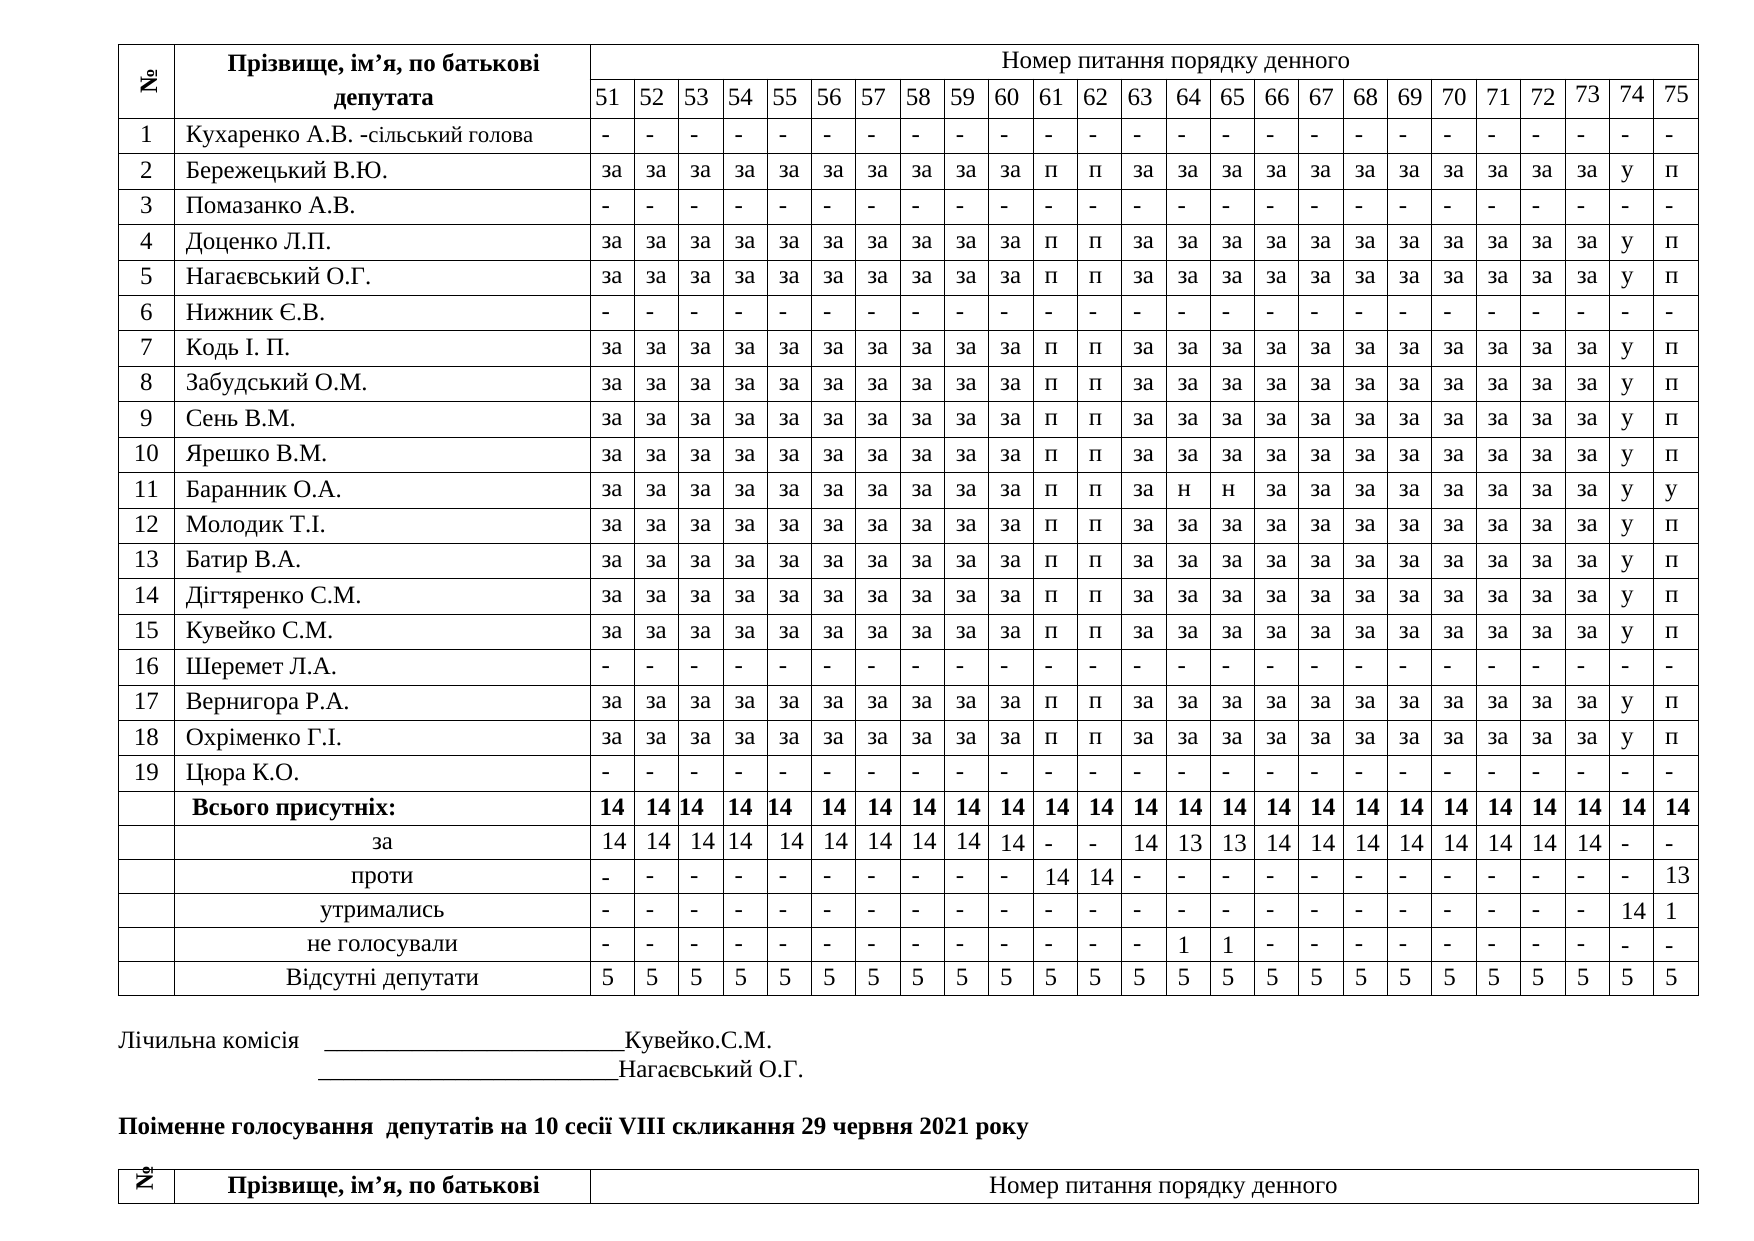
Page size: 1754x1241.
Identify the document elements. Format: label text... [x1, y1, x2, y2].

table_cell п [1654, 579, 1698, 614]
table_cell - [1388, 860, 1431, 893]
table_cell за [635, 544, 678, 578]
table_cell за [989, 402, 1033, 437]
table_cell - [1034, 826, 1077, 859]
table_cell 14 [1610, 894, 1653, 927]
table_cell у [1610, 331, 1653, 366]
table_cell 14 [1299, 792, 1343, 825]
table_cell за [591, 509, 634, 543]
table_cell за [1255, 579, 1298, 614]
table_cell [119, 826, 174, 859]
table_cell за [679, 367, 723, 401]
table_cell - [1122, 860, 1166, 893]
table_cell - [768, 894, 811, 927]
table_cell за [1299, 579, 1343, 614]
table_cell 14 [635, 792, 678, 825]
table_cell - [724, 296, 767, 330]
table_cell за [1299, 225, 1343, 259]
table_cell - [1255, 296, 1298, 330]
table_cell за [901, 721, 944, 755]
table_cell за [812, 331, 855, 366]
table_cell за [1299, 402, 1343, 437]
table_cell за [1167, 225, 1210, 259]
table_cell за [1255, 721, 1298, 755]
table_cell за [1432, 225, 1476, 259]
table_cell - [1388, 190, 1431, 224]
table_cell за [635, 686, 678, 720]
table_cell 14 [1299, 826, 1343, 859]
table_cell за [635, 615, 678, 649]
table_cell за [591, 367, 634, 401]
table_cell 5 [1610, 962, 1653, 995]
table_cell за [1255, 154, 1298, 189]
table_cell за [679, 721, 723, 755]
table_cell за [989, 331, 1033, 366]
table_cell 14 [1034, 792, 1077, 825]
table_cell 5 [1211, 962, 1254, 995]
table_cell 14 [1167, 792, 1210, 825]
table_cell за [768, 615, 811, 649]
table_cell за [1432, 615, 1476, 649]
table_cell [119, 792, 174, 825]
table_cell 5 [119, 261, 174, 295]
table_cell за [1432, 331, 1476, 366]
table_cell за [1122, 615, 1166, 649]
table_cell за [768, 721, 811, 755]
table_cell - [679, 756, 723, 791]
table_cell за [1211, 331, 1254, 366]
table_cell - [1344, 860, 1387, 893]
table_cell 1 [119, 119, 174, 153]
table_cell - [945, 190, 988, 224]
table_cell - [1654, 826, 1698, 859]
table_cell - [989, 650, 1033, 684]
table_cell - [1521, 296, 1565, 330]
table_cell за [1167, 509, 1210, 543]
table_cell - [901, 190, 944, 224]
table_cell за [635, 261, 678, 295]
table_cell 19 [119, 756, 174, 791]
table_cell п [1654, 402, 1698, 437]
table_cell за [1122, 509, 1166, 543]
table_cell - [1521, 119, 1565, 153]
table_cell за [989, 154, 1033, 189]
table_cell за [679, 473, 723, 507]
text ________________________Нагаєвський О.Г. [118, 1054, 1609, 1082]
table_cell Сень В.М. [175, 402, 590, 437]
table_cell 73 [1566, 80, 1609, 118]
table_cell 14 [1432, 826, 1476, 859]
table_header Прізвище, ім’я, по батькові депутата [175, 45, 590, 118]
table_cell за [679, 402, 723, 437]
table_cell за [856, 615, 900, 649]
table_cell - [768, 860, 811, 893]
table_cell 5 [679, 962, 723, 995]
table_cell за [1122, 261, 1166, 295]
table_cell - [1566, 190, 1609, 224]
table_cell - [1654, 190, 1698, 224]
table_cell за [1255, 686, 1298, 720]
table_cell за [812, 721, 855, 755]
table_cell за [1122, 686, 1166, 720]
table_cell за [1477, 579, 1520, 614]
table_cell - [1167, 650, 1210, 684]
table_cell за [635, 402, 678, 437]
table_cell за [768, 261, 811, 295]
table_cell - [1610, 756, 1653, 791]
table_cell - [679, 190, 723, 224]
table_cell - [1078, 119, 1121, 153]
table_cell за [1566, 331, 1609, 366]
table_cell 14 [1566, 792, 1609, 825]
table_cell п [1078, 544, 1121, 578]
table_cell п [1078, 331, 1121, 366]
table_cell за [1432, 544, 1476, 578]
table_cell - [856, 650, 900, 684]
table_cell Шеремет Л.А. [175, 650, 590, 684]
table_cell - [1654, 650, 1698, 684]
table_cell - [591, 119, 634, 153]
table_cell 67 [1299, 80, 1343, 118]
table_cell н [1211, 473, 1254, 507]
table_cell - [1344, 894, 1387, 927]
table_cell Кодь І. П. [175, 331, 590, 366]
table_cell - [1344, 190, 1387, 224]
table_cell за [1566, 579, 1609, 614]
table_cell - [724, 756, 767, 791]
table_cell за [724, 438, 767, 472]
table_cell - [1299, 119, 1343, 153]
table_cell 15 [119, 615, 174, 649]
table_cell за [1299, 615, 1343, 649]
table_cell - [768, 650, 811, 684]
table_cell 5 [724, 962, 767, 995]
table_cell 18 [119, 721, 174, 755]
table_cell 12 [119, 509, 174, 543]
table_cell - [1167, 119, 1210, 153]
table_cell не голосували [175, 928, 590, 961]
table_cell за [1432, 721, 1476, 755]
table_cell - [1034, 190, 1077, 224]
table_cell 14 [768, 826, 811, 859]
table_cell за [901, 261, 944, 295]
table_cell за [679, 438, 723, 472]
table_cell 5 [1388, 962, 1431, 995]
table_cell п [1654, 331, 1698, 366]
table_cell - [1211, 650, 1254, 684]
table_cell за [1167, 261, 1210, 295]
table_cell за [1255, 544, 1298, 578]
table_cell - [679, 860, 723, 893]
table_cell за [1344, 367, 1387, 401]
table_cell - [1078, 190, 1121, 224]
text Поіменне голосування депутатів на 10 сесії VІІІ скликання 29 червня 2021 року [118, 1111, 1609, 1140]
table_cell - [1122, 119, 1166, 153]
table_cell за [591, 579, 634, 614]
table_cell 14 [119, 579, 174, 614]
table_cell за [679, 261, 723, 295]
table_cell за [1167, 331, 1210, 366]
table_cell за [1255, 367, 1298, 401]
table_cell - [1167, 894, 1210, 927]
table_cell за [1521, 473, 1565, 507]
table_cell за [1388, 225, 1431, 259]
table_cell за [856, 225, 900, 259]
table_cell за [1255, 225, 1298, 259]
table_cell за [1344, 544, 1387, 578]
table_cell - [1122, 756, 1166, 791]
table_cell п [1654, 225, 1698, 259]
table_cell за [635, 154, 678, 189]
table_cell - [1477, 119, 1520, 153]
table_cell - [1167, 190, 1210, 224]
table_cell за [175, 826, 590, 859]
table_cell 14 [1078, 860, 1121, 893]
table_cell - [1432, 190, 1476, 224]
table_cell за [1521, 367, 1565, 401]
table_cell у [1610, 721, 1653, 755]
table_cell 14 [591, 826, 634, 859]
table_cell - [1388, 928, 1431, 961]
table_cell за [724, 544, 767, 578]
table_cell за [812, 367, 855, 401]
table_cell за [856, 509, 900, 543]
table_cell 14 [856, 792, 900, 825]
table_cell 14 [989, 826, 1033, 859]
table_cell п [1078, 402, 1121, 437]
table_cell за [1299, 544, 1343, 578]
table_cell за [1388, 154, 1431, 189]
table_cell за [1388, 686, 1431, 720]
table_cell за [1566, 154, 1609, 189]
table_cell п [1078, 261, 1121, 295]
table_cell - [1034, 296, 1077, 330]
table_cell - [1432, 894, 1476, 927]
table_cell за [901, 367, 944, 401]
table_cell - [768, 296, 811, 330]
table_cell за [812, 509, 855, 543]
table_cell за [1432, 686, 1476, 720]
table_cell 5 [901, 962, 944, 995]
table_cell 5 [1344, 962, 1387, 995]
table_cell 65 [1211, 80, 1254, 118]
table_cell у [1610, 615, 1653, 649]
table_cell п [1654, 615, 1698, 649]
table_cell Нижник Є.В. [175, 296, 590, 330]
table_cell - [1034, 894, 1077, 927]
table_cell за [1255, 331, 1298, 366]
table_cell - [945, 860, 988, 893]
table_cell 69 [1388, 80, 1431, 118]
table_cell - [1566, 296, 1609, 330]
table_cell - [591, 190, 634, 224]
table_cell - [679, 296, 723, 330]
table_cell - [724, 928, 767, 961]
table_cell за [635, 721, 678, 755]
table_cell Нагаєвський О.Г. [175, 261, 590, 295]
table_cell за [989, 544, 1033, 578]
table_cell за [679, 331, 723, 366]
table_cell за [856, 473, 900, 507]
table_cell за [1388, 402, 1431, 437]
table_cell за [1344, 402, 1387, 437]
table_cell за [1299, 367, 1343, 401]
table_cell за [1344, 509, 1387, 543]
table_cell за [591, 721, 634, 755]
table_cell за [1167, 438, 1210, 472]
table_cell - [1432, 756, 1476, 791]
table_cell за [591, 154, 634, 189]
table_cell 4 [119, 225, 174, 259]
table_cell Вернигора Р.А. [175, 686, 590, 720]
table_cell - [1078, 296, 1121, 330]
table_cell 14 [591, 792, 634, 825]
table_cell за [989, 721, 1033, 755]
table_cell - [1122, 296, 1166, 330]
table_cell Всього присутніх: [175, 792, 590, 825]
table_cell 14 [679, 826, 723, 859]
table_cell за [1388, 261, 1431, 295]
table_cell - [945, 650, 988, 684]
table_cell за [768, 402, 811, 437]
table_cell за [812, 579, 855, 614]
table_cell 14 [1654, 792, 1698, 825]
table_cell за [768, 544, 811, 578]
table_cell п [1034, 261, 1077, 295]
table_cell п [1654, 367, 1698, 401]
table_cell п [1078, 686, 1121, 720]
table_cell за [1167, 154, 1210, 189]
table_cell за [1432, 509, 1476, 543]
table_cell за [1211, 686, 1254, 720]
table_cell - [1034, 756, 1077, 791]
table_cell за [1521, 579, 1565, 614]
table_cell за [1211, 438, 1254, 472]
table_cell - [724, 894, 767, 927]
table_cell за [1299, 686, 1343, 720]
table_cell за [1521, 402, 1565, 437]
table_cell Помазанко А.В. [175, 190, 590, 224]
table_cell за [945, 579, 988, 614]
table_cell - [1432, 296, 1476, 330]
table_cell за [856, 154, 900, 189]
table_cell 68 [1344, 80, 1387, 118]
table_cell - [1211, 860, 1254, 893]
table_cell 5 [1477, 962, 1520, 995]
table_cell за [1167, 721, 1210, 755]
table_cell за [1344, 331, 1387, 366]
table_cell за [1122, 721, 1166, 755]
table_cell Бережецький В.Ю. [175, 154, 590, 189]
table_cell 57 [856, 80, 900, 118]
table_cell - [901, 894, 944, 927]
table_cell за [812, 402, 855, 437]
table_cell - [591, 894, 634, 927]
table_cell за [1432, 402, 1476, 437]
table_cell за [901, 473, 944, 507]
table_cell 14 [1610, 792, 1653, 825]
table_cell - [989, 756, 1033, 791]
table_cell за [1521, 331, 1565, 366]
table_cell за [901, 686, 944, 720]
table_cell 60 [989, 80, 1033, 118]
table_cell - [1255, 928, 1298, 961]
table_cell за [945, 473, 988, 507]
table_cell за [1566, 367, 1609, 401]
table_cell п [1034, 438, 1077, 472]
table_cell - [989, 894, 1033, 927]
table_cell за [1299, 154, 1343, 189]
table_cell за [1344, 686, 1387, 720]
table_cell за [724, 721, 767, 755]
table_cell - [591, 860, 634, 893]
table_cell за [591, 615, 634, 649]
table_cell 14 [901, 826, 944, 859]
table_cell - [768, 756, 811, 791]
table_cell за [1388, 579, 1431, 614]
table_cell за [1566, 402, 1609, 437]
table_cell за [1299, 473, 1343, 507]
table_cell - [1521, 860, 1565, 893]
table_cell - [591, 756, 634, 791]
table_cell - [1521, 894, 1565, 927]
table_cell у [1610, 402, 1653, 437]
table_cell 14 [724, 792, 767, 825]
table_cell за [1167, 402, 1210, 437]
table_cell - [1477, 894, 1520, 927]
table_cell - [1654, 296, 1698, 330]
table_cell - [1610, 860, 1653, 893]
table_cell н [1167, 473, 1210, 507]
table_cell за [812, 261, 855, 295]
table_cell за [1211, 509, 1254, 543]
table_cell 14 [1388, 792, 1431, 825]
table_cell - [1299, 894, 1343, 927]
table_cell за [1211, 721, 1254, 755]
table_cell - [724, 190, 767, 224]
table_cell 13 [119, 544, 174, 578]
table_cell 5 [1255, 962, 1298, 995]
table_cell за [591, 544, 634, 578]
table_cell 14 [1477, 826, 1520, 859]
table_cell за [635, 473, 678, 507]
table_cell 14 [945, 826, 988, 859]
table_cell за [812, 544, 855, 578]
table_cell за [1566, 261, 1609, 295]
table_cell за [1211, 154, 1254, 189]
table_cell - [1255, 756, 1298, 791]
table_cell - [856, 296, 900, 330]
table_cell за [1566, 615, 1609, 649]
table_cell Баранник О.А. [175, 473, 590, 507]
table_cell у [1610, 579, 1653, 614]
table_cell 5 [1432, 962, 1476, 995]
table_cell за [768, 473, 811, 507]
table_cell за [1521, 544, 1565, 578]
table_cell у [1610, 438, 1653, 472]
table_cell - [724, 860, 767, 893]
table_cell за [1566, 686, 1609, 720]
table_cell за [856, 331, 900, 366]
table_cell 14 [635, 826, 678, 859]
table_cell - [812, 894, 855, 927]
table_cell п [1034, 402, 1077, 437]
table_cell за [768, 579, 811, 614]
table_cell за [945, 509, 988, 543]
table_cell за [1432, 367, 1476, 401]
table_cell за [724, 615, 767, 649]
table_cell - [901, 119, 944, 153]
table_cell за [1566, 544, 1609, 578]
table_cell - [1566, 119, 1609, 153]
table_cell за [856, 261, 900, 295]
table_cell за [989, 473, 1033, 507]
table_cell за [1167, 686, 1210, 720]
table_cell - [1034, 650, 1077, 684]
table_header № виборчого округу [119, 1170, 174, 1203]
table_cell п [1078, 154, 1121, 189]
table_cell за [1344, 473, 1387, 507]
table_cell - [812, 860, 855, 893]
table_cell за [635, 367, 678, 401]
table_cell за [768, 438, 811, 472]
table_cell за [1122, 402, 1166, 437]
table_cell за [1122, 367, 1166, 401]
table_cell утримались [175, 894, 590, 927]
table_cell - [1167, 860, 1210, 893]
table_cell у [1610, 509, 1653, 543]
table_cell 61 [1034, 80, 1077, 118]
table_cell - [1344, 650, 1387, 684]
table_cell - [1654, 928, 1698, 961]
table_cell п [1654, 154, 1698, 189]
table_cell за [1388, 331, 1431, 366]
table_cell за [1521, 261, 1565, 295]
table_cell у [1610, 367, 1653, 401]
table_cell за [1344, 721, 1387, 755]
table_cell - [1344, 119, 1387, 153]
table_cell за [945, 261, 988, 295]
table_cell - [679, 119, 723, 153]
table_cell за [1432, 579, 1476, 614]
table_cell за [1211, 225, 1254, 259]
table_cell - [1122, 928, 1166, 961]
table_cell - [1078, 650, 1121, 684]
table_cell - [901, 296, 944, 330]
table_cell 10 [119, 438, 174, 472]
table_cell Молодик Т.І. [175, 509, 590, 543]
table_cell за [1167, 367, 1210, 401]
table_cell - [1521, 928, 1565, 961]
table_cell за [1344, 154, 1387, 189]
table_header № виборчого округу [119, 45, 174, 118]
table_cell 66 [1255, 80, 1298, 118]
table_cell за [679, 225, 723, 259]
table_cell 51 [591, 80, 634, 118]
table_cell - [945, 894, 988, 927]
table_cell за [856, 544, 900, 578]
table_cell у [1654, 473, 1698, 507]
table_cell за [901, 331, 944, 366]
table_cell 16 [119, 650, 174, 684]
table_cell - [1610, 296, 1653, 330]
table_cell Дігтяренко С.М. [175, 579, 590, 614]
table_cell за [856, 367, 900, 401]
table_cell п [1034, 473, 1077, 507]
table_cell за [724, 225, 767, 259]
table_cell за [1521, 721, 1565, 755]
table_cell - [635, 650, 678, 684]
table_cell - [1477, 650, 1520, 684]
table_cell 5 [1654, 962, 1698, 995]
table_cell - [1610, 826, 1653, 859]
table_cell - [679, 650, 723, 684]
table_cell - [1122, 894, 1166, 927]
table_cell у [1610, 544, 1653, 578]
table_cell 3 [119, 190, 174, 224]
table_cell 59 [945, 80, 988, 118]
table_cell за [1521, 686, 1565, 720]
table_cell за [635, 331, 678, 366]
table_cell п [1078, 225, 1121, 259]
table_cell за [1388, 615, 1431, 649]
table_cell за [945, 686, 988, 720]
table_cell - [989, 928, 1033, 961]
table_cell за [724, 402, 767, 437]
table_cell за [1388, 721, 1431, 755]
table_cell - [1078, 894, 1121, 927]
table_cell у [1610, 225, 1653, 259]
table_cell за [856, 686, 900, 720]
table_cell - [812, 756, 855, 791]
table_cell за [1167, 544, 1210, 578]
table_cell п [1034, 154, 1077, 189]
table_cell у [1610, 686, 1653, 720]
table_cell - [945, 756, 988, 791]
table_cell п [1034, 331, 1077, 366]
table_cell - [635, 119, 678, 153]
table_cell 5 [989, 962, 1033, 995]
table_cell [119, 894, 174, 927]
table_cell - [1078, 756, 1121, 791]
table_cell п [1078, 473, 1121, 507]
table_cell - [812, 296, 855, 330]
table_cell за [856, 721, 900, 755]
table_cell - [1299, 190, 1343, 224]
table_cell 2 [119, 154, 174, 189]
table_cell у [1610, 473, 1653, 507]
table_cell - [945, 296, 988, 330]
table_cell - [1566, 928, 1609, 961]
table_cell 14 [1122, 792, 1166, 825]
table_cell за [1477, 509, 1520, 543]
table_cell - [635, 894, 678, 927]
table_cell - [1610, 650, 1653, 684]
table_cell - [1034, 928, 1077, 961]
table_cell - [724, 650, 767, 684]
table_cell - [1299, 860, 1343, 893]
table_cell за [1477, 615, 1520, 649]
table_cell за [1388, 367, 1431, 401]
table_cell за [635, 438, 678, 472]
table_cell за [724, 509, 767, 543]
table_cell за [812, 438, 855, 472]
table_cell 70 [1432, 80, 1476, 118]
table_cell п [1654, 721, 1698, 755]
table_cell - [1477, 756, 1520, 791]
table_cell 1 [1167, 928, 1210, 961]
table_cell - [989, 190, 1033, 224]
table_cell 14 [768, 792, 811, 825]
table_cell 5 [635, 962, 678, 995]
table_cell 14 [812, 826, 855, 859]
table_cell - [856, 928, 900, 961]
table_cell - [856, 860, 900, 893]
table_cell за [812, 154, 855, 189]
table_cell 72 [1521, 80, 1565, 118]
table_cell - [1299, 296, 1343, 330]
table_cell 64 [1167, 80, 1210, 118]
table_cell 14 [1521, 826, 1565, 859]
table_cell за [812, 473, 855, 507]
table_cell 14 [945, 792, 988, 825]
table_cell - [812, 190, 855, 224]
table_cell п [1034, 509, 1077, 543]
table_cell 6 [119, 296, 174, 330]
table_cell за [591, 261, 634, 295]
table_cell за [635, 225, 678, 259]
table_cell п [1078, 579, 1121, 614]
table_cell за [989, 367, 1033, 401]
table_cell 14 [1477, 792, 1520, 825]
table_cell за [1432, 473, 1476, 507]
table_cell - [901, 928, 944, 961]
table_cell - [768, 190, 811, 224]
table_cell за [1566, 721, 1609, 755]
table_cell п [1654, 509, 1698, 543]
table_cell за [901, 615, 944, 649]
table_cell за [1122, 438, 1166, 472]
table_cell за [724, 686, 767, 720]
table_cell за [1388, 473, 1431, 507]
table_cell за [635, 579, 678, 614]
table_cell п [1034, 686, 1077, 720]
table_cell за [679, 509, 723, 543]
table_cell - [856, 190, 900, 224]
table_cell за [1388, 438, 1431, 472]
table_cell 5 [1122, 962, 1166, 995]
table_cell за [945, 367, 988, 401]
table_cell - [1432, 928, 1476, 961]
table_cell 75 [1654, 80, 1698, 118]
table_cell 1 [1654, 894, 1698, 927]
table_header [175, 1170, 590, 1203]
table_cell - [635, 190, 678, 224]
table_cell за [1566, 438, 1609, 472]
table_cell - [1299, 756, 1343, 791]
table_cell за [1477, 225, 1520, 259]
table_cell за [1299, 721, 1343, 755]
table_cell 17 [119, 686, 174, 720]
table_cell п [1078, 721, 1121, 755]
table_cell - [635, 756, 678, 791]
table_cell за [635, 509, 678, 543]
table_cell 58 [901, 80, 944, 118]
table_cell за [679, 579, 723, 614]
table_cell 5 [1299, 962, 1343, 995]
table_cell 14 [1521, 792, 1565, 825]
table_header Номер питання порядку денного [591, 45, 1698, 78]
table_cell 5 [1566, 962, 1609, 995]
table_cell за [1211, 367, 1254, 401]
table_cell п [1078, 438, 1121, 472]
table_cell за [724, 579, 767, 614]
table_cell за [1255, 402, 1298, 437]
table_cell у [1610, 261, 1653, 295]
table_cell 13 [1654, 860, 1698, 893]
table_cell за [1122, 579, 1166, 614]
table_cell - [989, 860, 1033, 893]
table_cell за [1521, 154, 1565, 189]
table_cell - [591, 296, 634, 330]
table_cell за [1521, 225, 1565, 259]
table_cell за [1344, 615, 1387, 649]
table_cell за [945, 154, 988, 189]
text Лічильна комісія ________________________Кувейко.С.М. [118, 1025, 1609, 1054]
table_cell 14 [1255, 792, 1298, 825]
table_cell за [1122, 473, 1166, 507]
table_cell - [1344, 756, 1387, 791]
table_cell за [1477, 154, 1520, 189]
table_cell за [1477, 544, 1520, 578]
table_cell Охріменко Г.І. [175, 721, 590, 755]
table_cell 14 [1566, 826, 1609, 859]
table_cell за [1299, 261, 1343, 295]
table_cell [119, 860, 174, 893]
table_cell - [591, 928, 634, 961]
table_cell - [1388, 894, 1431, 927]
table_cell - [1610, 190, 1653, 224]
table_cell - [1477, 928, 1520, 961]
table_cell за [1299, 331, 1343, 366]
table_cell за [1122, 331, 1166, 366]
table_cell - [989, 119, 1033, 153]
table_cell - [1610, 928, 1653, 961]
table_cell за [679, 544, 723, 578]
table_cell 14 [901, 792, 944, 825]
table_cell за [1388, 544, 1431, 578]
table_cell 52 [635, 80, 678, 118]
table_cell п [1078, 509, 1121, 543]
table_cell за [812, 615, 855, 649]
table_cell за [856, 438, 900, 472]
table_cell за [1388, 509, 1431, 543]
table_cell за [724, 473, 767, 507]
table_cell п [1034, 367, 1077, 401]
table_cell - [1654, 119, 1698, 153]
table_cell за [1432, 154, 1476, 189]
table_cell - [1299, 928, 1343, 961]
table_cell за [901, 154, 944, 189]
table_cell Цюра К.О. [175, 756, 590, 791]
table_header Номер питання порядку денного [591, 1170, 1698, 1203]
table_cell за [1255, 438, 1298, 472]
table_cell 14 [1255, 826, 1298, 859]
table_cell за [1432, 261, 1476, 295]
table_cell - [856, 119, 900, 153]
table_cell за [1477, 367, 1520, 401]
table_cell - [812, 928, 855, 961]
table_cell проти [175, 860, 590, 893]
table_cell - [679, 894, 723, 927]
table_cell за [989, 225, 1033, 259]
table_cell за [768, 154, 811, 189]
table_cell 5 [1167, 962, 1210, 995]
table_cell 74 [1610, 80, 1653, 118]
table_cell 63 [1122, 80, 1166, 118]
table_cell - [1211, 756, 1254, 791]
table_cell - [1255, 190, 1298, 224]
table_cell - [1477, 860, 1520, 893]
table_cell - [591, 650, 634, 684]
table_cell - [856, 756, 900, 791]
table_cell - [1078, 826, 1121, 859]
table_cell п [1034, 579, 1077, 614]
table_cell 5 [856, 962, 900, 995]
table_cell 14 [989, 792, 1033, 825]
table_cell за [856, 402, 900, 437]
table_cell 13 [1167, 826, 1210, 859]
table_cell Кувейко С.М. [175, 615, 590, 649]
table_cell за [856, 579, 900, 614]
table_cell [119, 962, 174, 995]
table_cell за [945, 402, 988, 437]
table_cell за [1255, 261, 1298, 295]
table_cell за [945, 615, 988, 649]
table_cell п [1654, 261, 1698, 295]
table_cell за [1299, 509, 1343, 543]
table_cell за [901, 544, 944, 578]
table_cell Доценко Л.П. [175, 225, 590, 259]
table_cell за [989, 579, 1033, 614]
table_cell за [724, 331, 767, 366]
table_cell за [945, 331, 988, 366]
table_cell 5 [945, 962, 988, 995]
table_cell за [901, 438, 944, 472]
table_cell за [1566, 473, 1609, 507]
table_cell - [1566, 756, 1609, 791]
table_cell за [1299, 438, 1343, 472]
table_cell за [1477, 686, 1520, 720]
table_cell за [1122, 154, 1166, 189]
table_cell 14 [1122, 826, 1166, 859]
table_cell - [901, 650, 944, 684]
table_cell за [591, 438, 634, 472]
table_cell за [679, 615, 723, 649]
table_cell 5 [768, 962, 811, 995]
table_cell за [1211, 402, 1254, 437]
table_cell - [812, 650, 855, 684]
table_cell Батир В.А. [175, 544, 590, 578]
table_cell за [1344, 225, 1387, 259]
table_cell за [1521, 438, 1565, 472]
table_cell - [1211, 190, 1254, 224]
table_cell - [1078, 928, 1121, 961]
table_cell - [635, 928, 678, 961]
table_cell п [1654, 438, 1698, 472]
table_cell за [1521, 509, 1565, 543]
table_cell 14 [724, 826, 767, 859]
table_cell за [945, 544, 988, 578]
table_cell 14 [1078, 792, 1121, 825]
table_cell - [1167, 756, 1210, 791]
table_cell - [945, 119, 988, 153]
table_cell за [1477, 402, 1520, 437]
table_cell п [1034, 721, 1077, 755]
table_cell - [1388, 296, 1431, 330]
table_cell 14 [679, 792, 723, 825]
table_cell за [901, 225, 944, 259]
table_cell за [812, 686, 855, 720]
table_cell за [724, 154, 767, 189]
table_cell 14 [812, 792, 855, 825]
table_cell - [1255, 119, 1298, 153]
table_cell - [1566, 650, 1609, 684]
table_cell за [591, 686, 634, 720]
table_cell - [945, 928, 988, 961]
table_cell за [1477, 721, 1520, 755]
table_cell п [1078, 367, 1121, 401]
table_cell за [812, 225, 855, 259]
table_cell - [1610, 119, 1653, 153]
table_cell - [901, 860, 944, 893]
table_cell - [1566, 860, 1609, 893]
table_cell - [1255, 894, 1298, 927]
table_cell - [1255, 650, 1298, 684]
table_cell за [1566, 225, 1609, 259]
table_cell 7 [119, 331, 174, 366]
table_cell - [679, 928, 723, 961]
table_cell за [901, 509, 944, 543]
table_cell за [989, 438, 1033, 472]
table_cell 14 [1388, 826, 1431, 859]
table_cell за [1211, 615, 1254, 649]
table_cell - [1211, 119, 1254, 153]
table_cell - [856, 894, 900, 927]
table_cell 8 [119, 367, 174, 401]
table_cell - [1521, 650, 1565, 684]
table_cell за [768, 367, 811, 401]
table_cell - [1477, 296, 1520, 330]
table_cell 1 [1211, 928, 1254, 961]
table_cell за [768, 331, 811, 366]
table_cell за [1255, 615, 1298, 649]
table_cell за [1521, 615, 1565, 649]
table_cell 5 [812, 962, 855, 995]
table_cell 55 [768, 80, 811, 118]
table_cell 53 [679, 80, 723, 118]
table_cell 62 [1078, 80, 1121, 118]
table_cell 14 [1211, 792, 1254, 825]
table_cell за [989, 261, 1033, 295]
table_cell за [1477, 261, 1520, 295]
table_cell за [591, 473, 634, 507]
table_cell за [679, 154, 723, 189]
table_cell за [1167, 579, 1210, 614]
table_cell у [1610, 154, 1653, 189]
table_cell - [1122, 650, 1166, 684]
table_cell за [989, 509, 1033, 543]
table_cell - [1521, 756, 1565, 791]
table_cell 9 [119, 402, 174, 437]
table_cell - [1344, 296, 1387, 330]
table_cell - [1122, 190, 1166, 224]
table_cell Ярешко В.М. [175, 438, 590, 472]
table_cell за [1566, 509, 1609, 543]
table_cell за [1255, 509, 1298, 543]
table_cell за [724, 367, 767, 401]
table_cell п [1654, 686, 1698, 720]
table_cell за [989, 615, 1033, 649]
table_cell за [768, 509, 811, 543]
table_cell п [1034, 225, 1077, 259]
table_cell за [1477, 438, 1520, 472]
table_cell - [1432, 860, 1476, 893]
table_cell - [1432, 650, 1476, 684]
table_cell - [768, 119, 811, 153]
table_cell - [635, 296, 678, 330]
table_cell п [1034, 615, 1077, 649]
table_cell за [1167, 615, 1210, 649]
table_cell Відсутні депутати [175, 962, 590, 995]
table_cell - [1654, 756, 1698, 791]
table_cell 13 [1211, 826, 1254, 859]
table_cell за [1432, 438, 1476, 472]
table_cell - [989, 296, 1033, 330]
table_cell - [1388, 119, 1431, 153]
table_cell 14 [1034, 860, 1077, 893]
table_cell за [1211, 261, 1254, 295]
table_cell за [1344, 579, 1387, 614]
table_cell [119, 928, 174, 961]
table_cell - [1344, 928, 1387, 961]
table_cell за [679, 686, 723, 720]
table_cell - [1566, 894, 1609, 927]
table_cell за [945, 225, 988, 259]
table_cell Забудський О.М. [175, 367, 590, 401]
table_cell за [1122, 544, 1166, 578]
table_cell за [591, 402, 634, 437]
table_cell за [724, 261, 767, 295]
table_cell 14 [856, 826, 900, 859]
table_cell за [1344, 438, 1387, 472]
table_cell 5 [591, 962, 634, 995]
table_cell 71 [1477, 80, 1520, 118]
table_cell - [1432, 119, 1476, 153]
table_cell - [1477, 190, 1520, 224]
table_cell за [1477, 473, 1520, 507]
table_cell 14 [1432, 792, 1476, 825]
table_cell - [1255, 860, 1298, 893]
table_cell - [635, 860, 678, 893]
table_cell - [812, 119, 855, 153]
table_cell за [901, 579, 944, 614]
table_cell - [1521, 190, 1565, 224]
table_cell за [945, 721, 988, 755]
table_cell 5 [1078, 962, 1121, 995]
table_cell 14 [1344, 826, 1387, 859]
table_cell за [1344, 261, 1387, 295]
table_cell - [1299, 650, 1343, 684]
table_cell - [1167, 296, 1210, 330]
table_cell 5 [1521, 962, 1565, 995]
table_cell за [591, 331, 634, 366]
table_cell п [1034, 544, 1077, 578]
table_cell - [1388, 756, 1431, 791]
table_cell за [591, 225, 634, 259]
table_cell за [768, 225, 811, 259]
table_cell п [1654, 544, 1698, 578]
table_cell за [1211, 579, 1254, 614]
table_cell за [1122, 225, 1166, 259]
table_cell за [1211, 544, 1254, 578]
table_cell за [1477, 331, 1520, 366]
table_cell за [768, 686, 811, 720]
table_cell за [945, 438, 988, 472]
table_cell 54 [724, 80, 767, 118]
table_cell 5 [1034, 962, 1077, 995]
table_cell за [901, 402, 944, 437]
table_cell п [1078, 615, 1121, 649]
table_cell - [1211, 296, 1254, 330]
table_cell - [901, 756, 944, 791]
table_cell за [989, 686, 1033, 720]
table_cell 14 [1344, 792, 1387, 825]
table_cell Кухаренко А.В. -сільський голова [175, 119, 590, 153]
table_cell - [1034, 119, 1077, 153]
table_cell 56 [812, 80, 855, 118]
table_cell 11 [119, 473, 174, 507]
table_cell за [1255, 473, 1298, 507]
table_cell - [1388, 650, 1431, 684]
table_cell - [768, 928, 811, 961]
table_cell - [1211, 894, 1254, 927]
table_cell - [724, 119, 767, 153]
